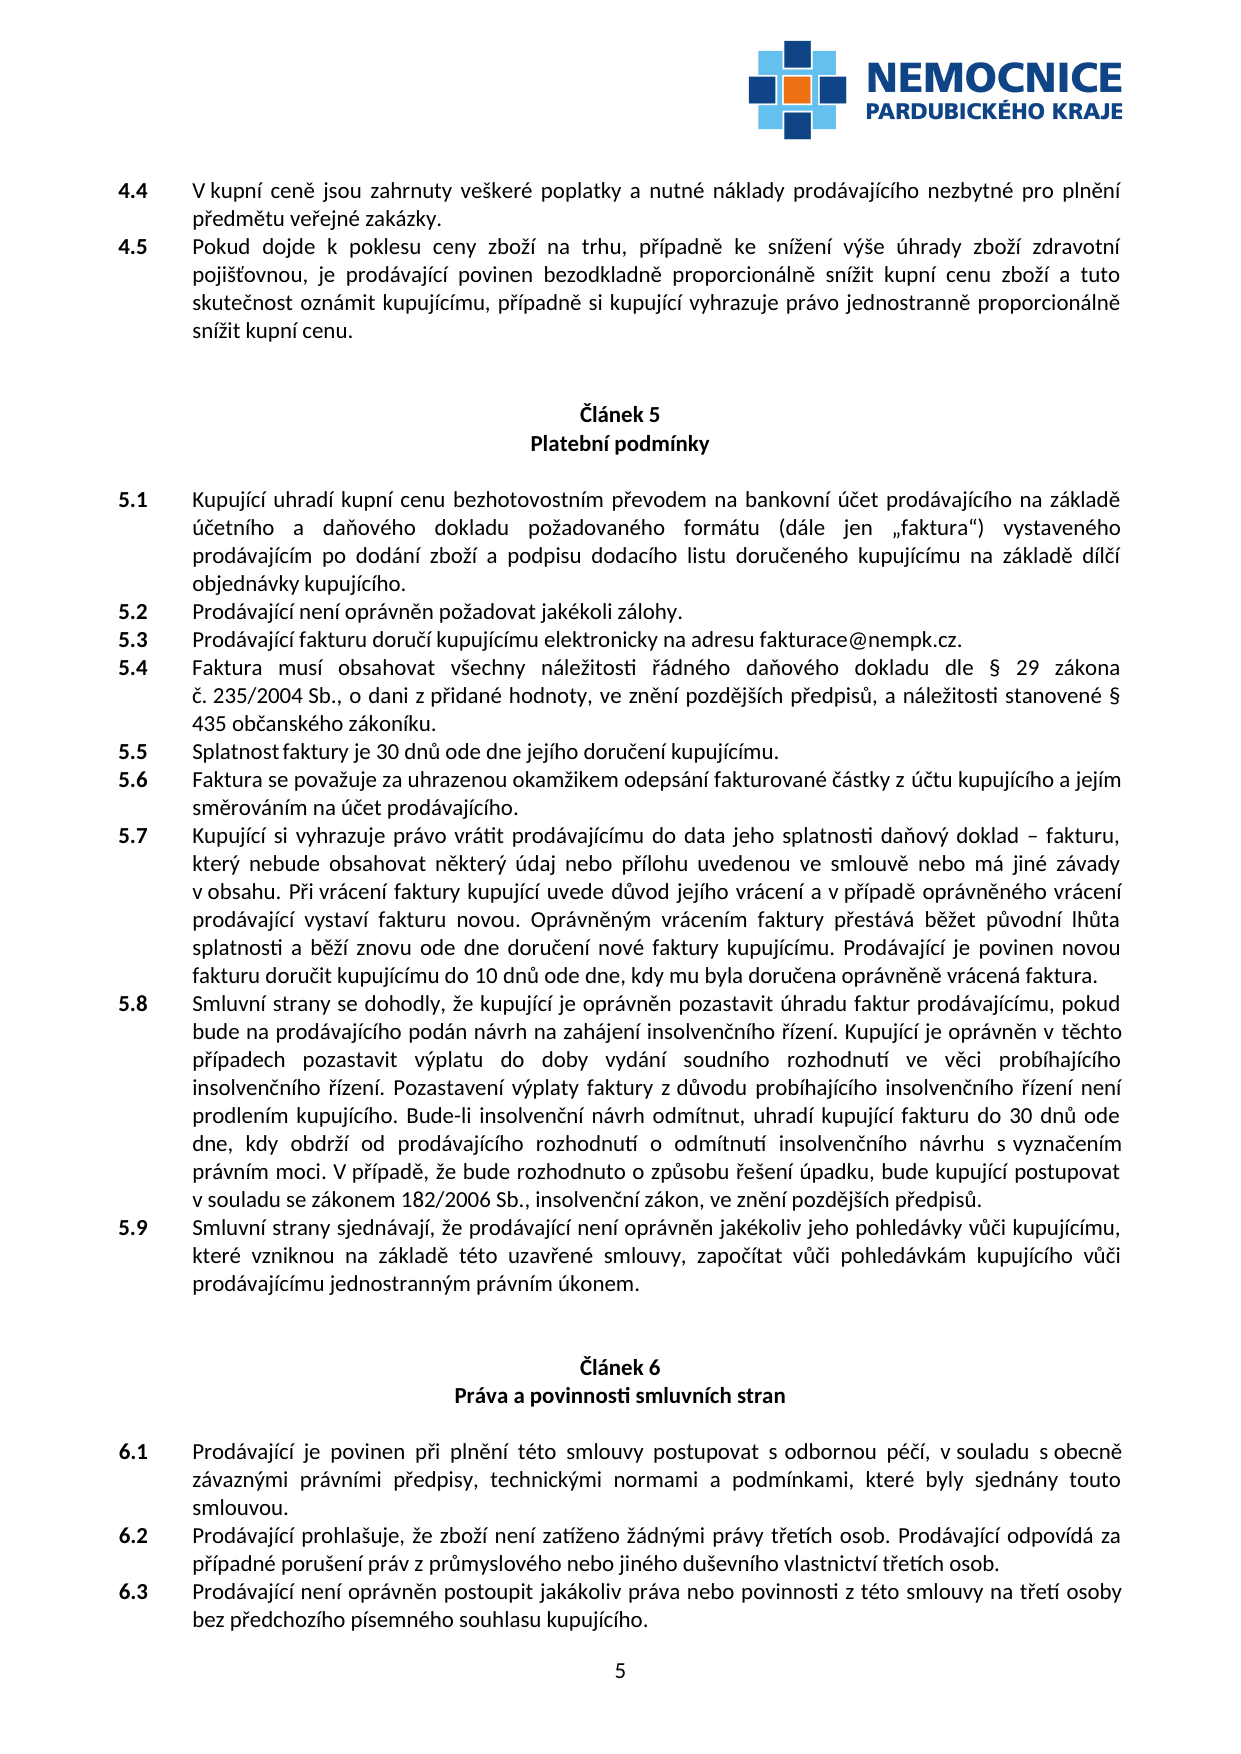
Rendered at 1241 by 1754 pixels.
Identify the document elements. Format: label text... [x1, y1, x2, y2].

picture [747, 40, 1123, 141]
text 5.9 Smluvní strany sjednávají, že prodávající není oprávněn jakékoliv jeho pohledávky vůči kupujícímu, které vzniknou na základě této uzavřené smlouvy, započítat vůči pohledávkám kupujícího vůči prodávajícímu jednostranným právním úkonem. [118, 1213, 1122, 1297]
text 5.7 Kupující si vyhrazuje právo vrátit prodávajícímu do data jeho splatnosti daňový doklad – fakturu, který nebude obsahovat některý údaj nebo přílohu uvedenou ve smlouvě nebo má jiné závady v obsahu. Při vrácení faktury kupující uvede důvod jejího vrácení a v případě oprávněného vrácení prodávající vystaví fakturu novou. Oprávněným vrácením faktury přestává běžet původní lhůta splatnosti a běží znovu ode dne doručení nové faktury kupujícímu. Prodávající je povinen novou fakturu doručit kupujícímu do 10 dnů ode dne, kdy mu byla doručena oprávněně vrácená faktura. [118, 821, 1122, 989]
text Článek 5 [118, 401, 1122, 429]
text Platební podmínky [118, 429, 1122, 457]
text 4.4 V kupní ceně jsou zahrnuty veškeré poplatky a nutné náklady prodávajícího nezbytné pro plnění předmětu veřejné zakázky. [118, 176, 1122, 232]
text 6.1 Prodávající je povinen při plnění této smlouvy postupovat s odbornou péčí, v souladu s obecně závaznými právními předpisy, technickými normami a podmínkami, které byly sjednány touto smlouvou. [118, 1437, 1122, 1521]
text 5.6 Faktura se považuje za uhrazenou okamžikem odepsání fakturované částky z účtu kupujícího a jejím směrováním na účet prodávajícího. [118, 765, 1122, 821]
text Článek 6 [118, 1353, 1122, 1381]
text Práva a povinnosti smluvních stran [118, 1381, 1122, 1409]
text 5.2 Prodávající není oprávněn požadovat jakékoli zálohy. [118, 597, 1122, 625]
text 5.3 Prodávající fakturu doručí kupujícímu elektronicky na adresu fakturace@nempk.cz. [118, 625, 1122, 653]
text 5.8 Smluvní strany se dohodly, že kupující je oprávněn pozastavit úhradu faktur prodávajícímu, pokud bude na prodávajícího podán návrh na zahájení insolvenčního řízení. Kupující je oprávněn v těchto případech pozastavit výplatu do doby vydání soudního rozhodnutí ve věci probíhajícího insolvenčního řízení. Pozastavení výplaty faktury z důvodu probíhajícího insolvenčního řízení není prodlením kupujícího. Bude-li insolvenční návrh odmítnut, uhradí kupující fakturu do 30 dnů ode dne, kdy obdrží od prodávajícího rozhodnutí o odmítnutí insolvenčního návrhu s vyznačením právním moci. V případě, že bude rozhodnuto o způsobu řešení úpadku, bude kupující postupovat v souladu se zákonem 182/2006 Sb., insolvenční zákon, ve znění pozdějších předpisů. [118, 989, 1122, 1213]
text 6.3 Prodávající není oprávněn postoupit jakákoliv práva nebo povinnosti z této smlouvy na třetí osoby bez předchozího písemného souhlasu kupujícího. [118, 1577, 1122, 1633]
text 5.5 Splatnost faktury je 30 dnů ode dne jejího doručení kupujícímu. [118, 737, 1122, 765]
text 6.2 Prodávající prohlašuje, že zboží není zatíženo žádnými právy třetích osob. Prodávající odpovídá za případné porušení práv z průmyslového nebo jiného duševního vlastnictví třetích osob. [118, 1521, 1122, 1577]
text 4.5 Pokud dojde k poklesu ceny zboží na trhu, případně ke snížení výše úhrady zboží zdravotní pojišťovnou, je prodávající povinen bezodkladně proporcionálně snížit kupní cenu zboží a tuto skutečnost oznámit kupujícímu, případně si kupující vyhrazuje právo jednostranně proporcionálně snížit kupní cenu. [118, 232, 1122, 344]
text 5.4 Faktura musí obsahovat všechny náležitosti řádného daňového dokladu dle § 29 zákona č. 235/2004 Sb., o dani z přidané hodnoty, ve znění pozdějších předpisů, a náležitosti stanovené § 435 občanského zákoníku. [118, 653, 1122, 737]
text 5.1 Kupující uhradí kupní cenu bezhotovostním převodem na bankovní účet prodávajícího na základě účetního a daňového dokladu požadovaného formátu (dále jen „faktura“) vystaveného prodávajícím po dodání zboží a podpisu dodacího listu doručeného kupujícímu na základě dílčí objednávky kupujícího. [118, 485, 1122, 597]
